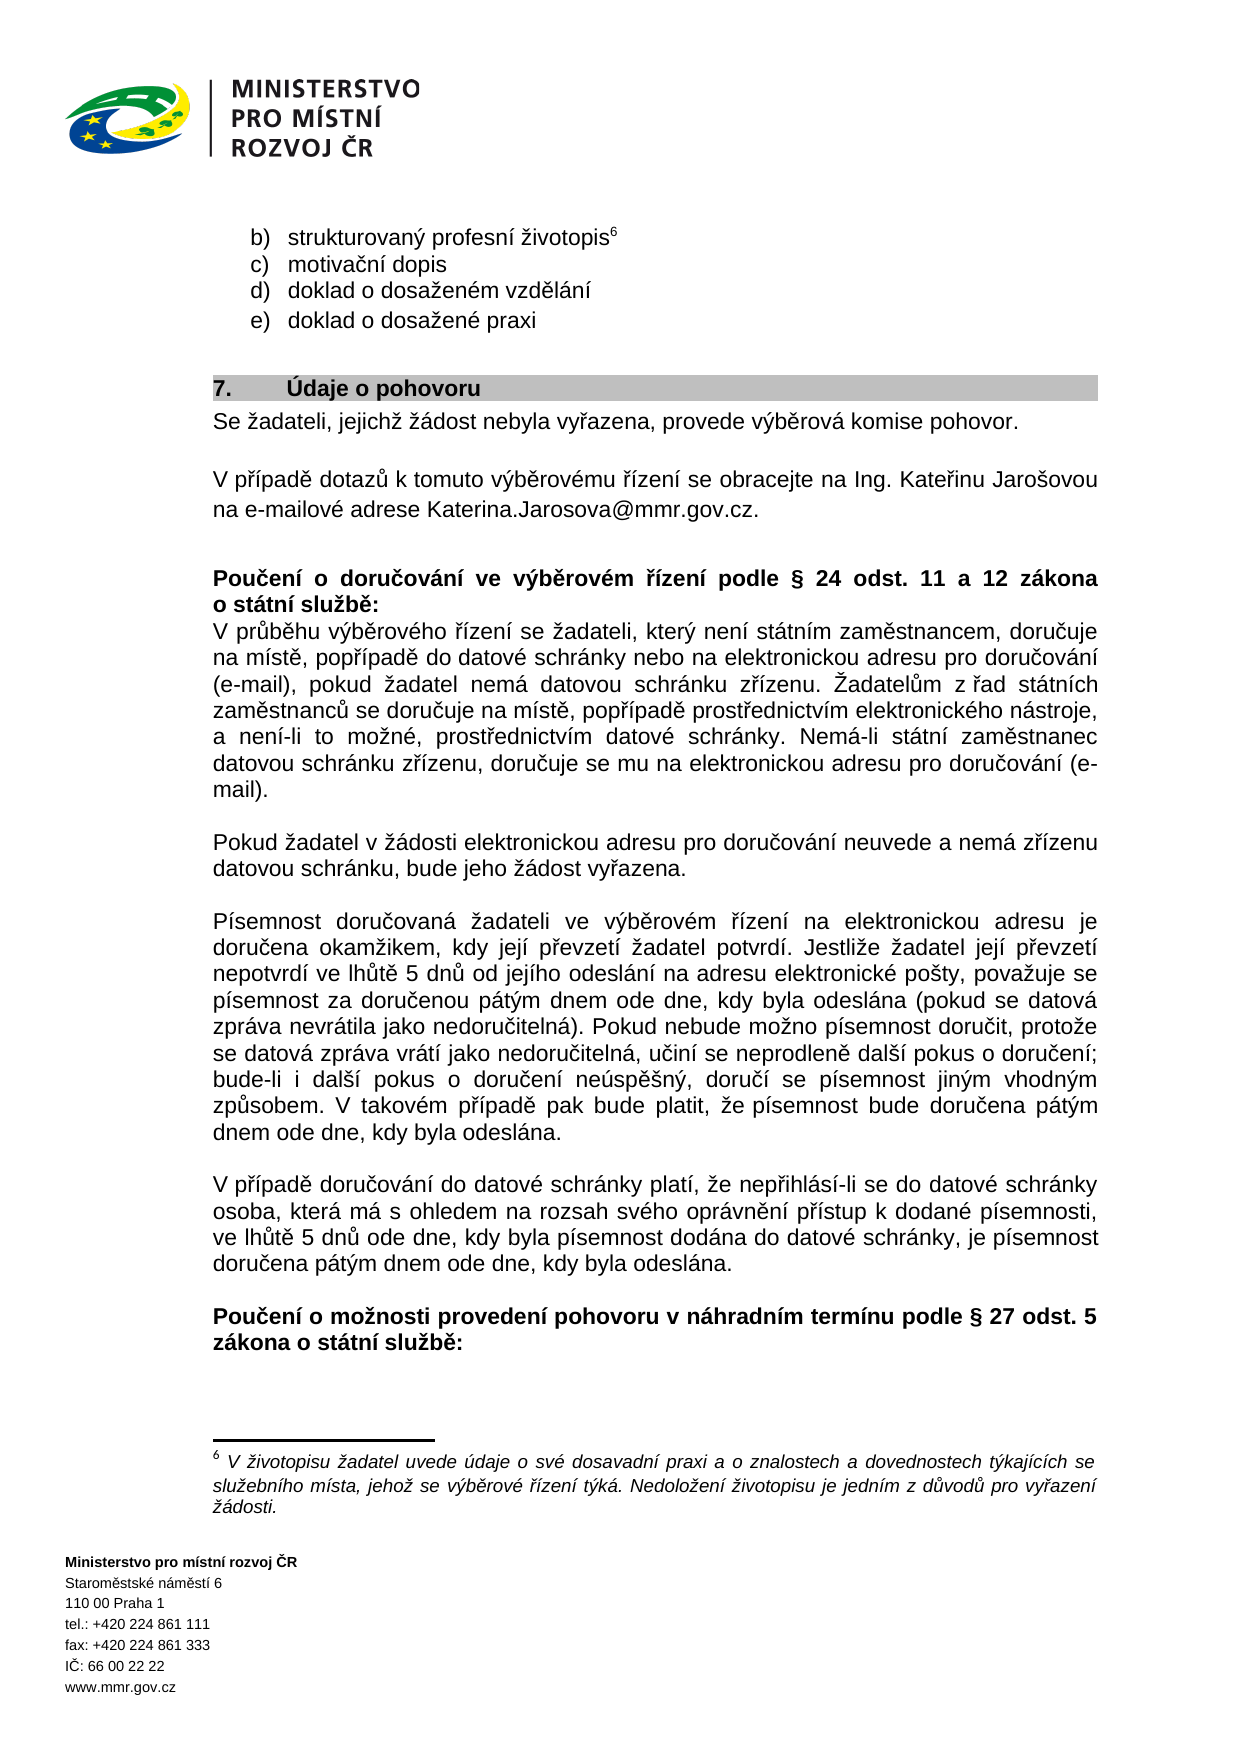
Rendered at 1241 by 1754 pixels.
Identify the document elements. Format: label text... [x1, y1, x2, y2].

list doklad o dosažené praxi [250, 307, 1098, 334]
text 7. Údaje o pohovoru [213, 375, 1098, 401]
list V případě doručování do datové schránky platí, že nepřihlásí-li se do datové schránky osoba, která má s ohledem na rozsah svého oprávnění přístup k dodané písemnosti, ve lhůtě 5 dnů ode dne, kdy byla písemnost dodána do datové schránky, je písemnost doručena pátým dnem ode dne, kdy byla odeslána. [213, 1171, 1098, 1277]
list Pokud žadatel v žádosti elektronickou adresu pro doručování neuvede a nemá zřízenu datovou schránku, bude jeho žádost vyřazena. [213, 829, 1098, 881]
list Písemnost doručovaná žadateli ve výběrovém řízení na elektronickou adresu je doručena okamžikem, kdy její převzetí žadatel potvrdí. Jestliže žadatel její převzetí nepotvrdí ve lhůtě 5 dnů od jejího odeslání na adresu elektronické pošty, považuje se písemnost za doručenou pátým dnem ode dne, kdy byla odeslána (pokud se datová zpráva nevrátila jako nedoručitelná). Pokud nebude možno písemnost doručit, protože se datová zpráva vrátí jako nedoručitelná, učiní se neprodleně další pokus o doručení; bude-li i další pokus o doručení neúspěšný, doručí se písemnost jiným vhodným způsobem. V takovém případě pak bude platit, že písemnost bude doručena pátým dnem ode dne, kdy byla odeslána. [213, 908, 1098, 1145]
text Poučení o doručování ve výběrovém řízení podle § 24 odst. 11 a 12 zákona o státní službě: [213, 565, 1098, 618]
list strukturovaný profesní životopis [250, 224, 1098, 251]
text Poučení o možnosti provedení pohovoru v náhradním termínu podle § 27 odst. 5 zákona o státní službě: [213, 1303, 1098, 1356]
list doklad o dosaženém vzdělání [250, 277, 1098, 303]
picture [65, 79, 420, 157]
text V případě dotazů k tomuto výběrovému řízení se obracejte na Ing. Kateřinu Jarošovou na e-mailové adrese Katerina.Jarosova@mmr.gov.cz. [213, 466, 1098, 522]
list V průběhu výběrového řízení se žadateli, který není státním zaměstnancem, doručuje na místě, popřípadě do datové schránky nebo na elektronickou adresu pro doručování (e-mail), pokud žadatel nemá datovou schránku zřízenu. Žadatelům z řad státních zaměstnanců se doručuje na místě, popřípadě prostřednictvím elektronického nástroje, a není-li to možné, prostřednictvím datové schránky. Nemá-li státní zaměstnanec datovou schránku zřízenu, doručuje se mu na elektronickou adresu pro doručování (e-mail). [213, 618, 1098, 802]
text Se žadateli, jejichž žádost nebyla vyřazena, provede výběrová komise pohovor. [213, 408, 1098, 434]
list motivační dopis [250, 251, 1098, 277]
